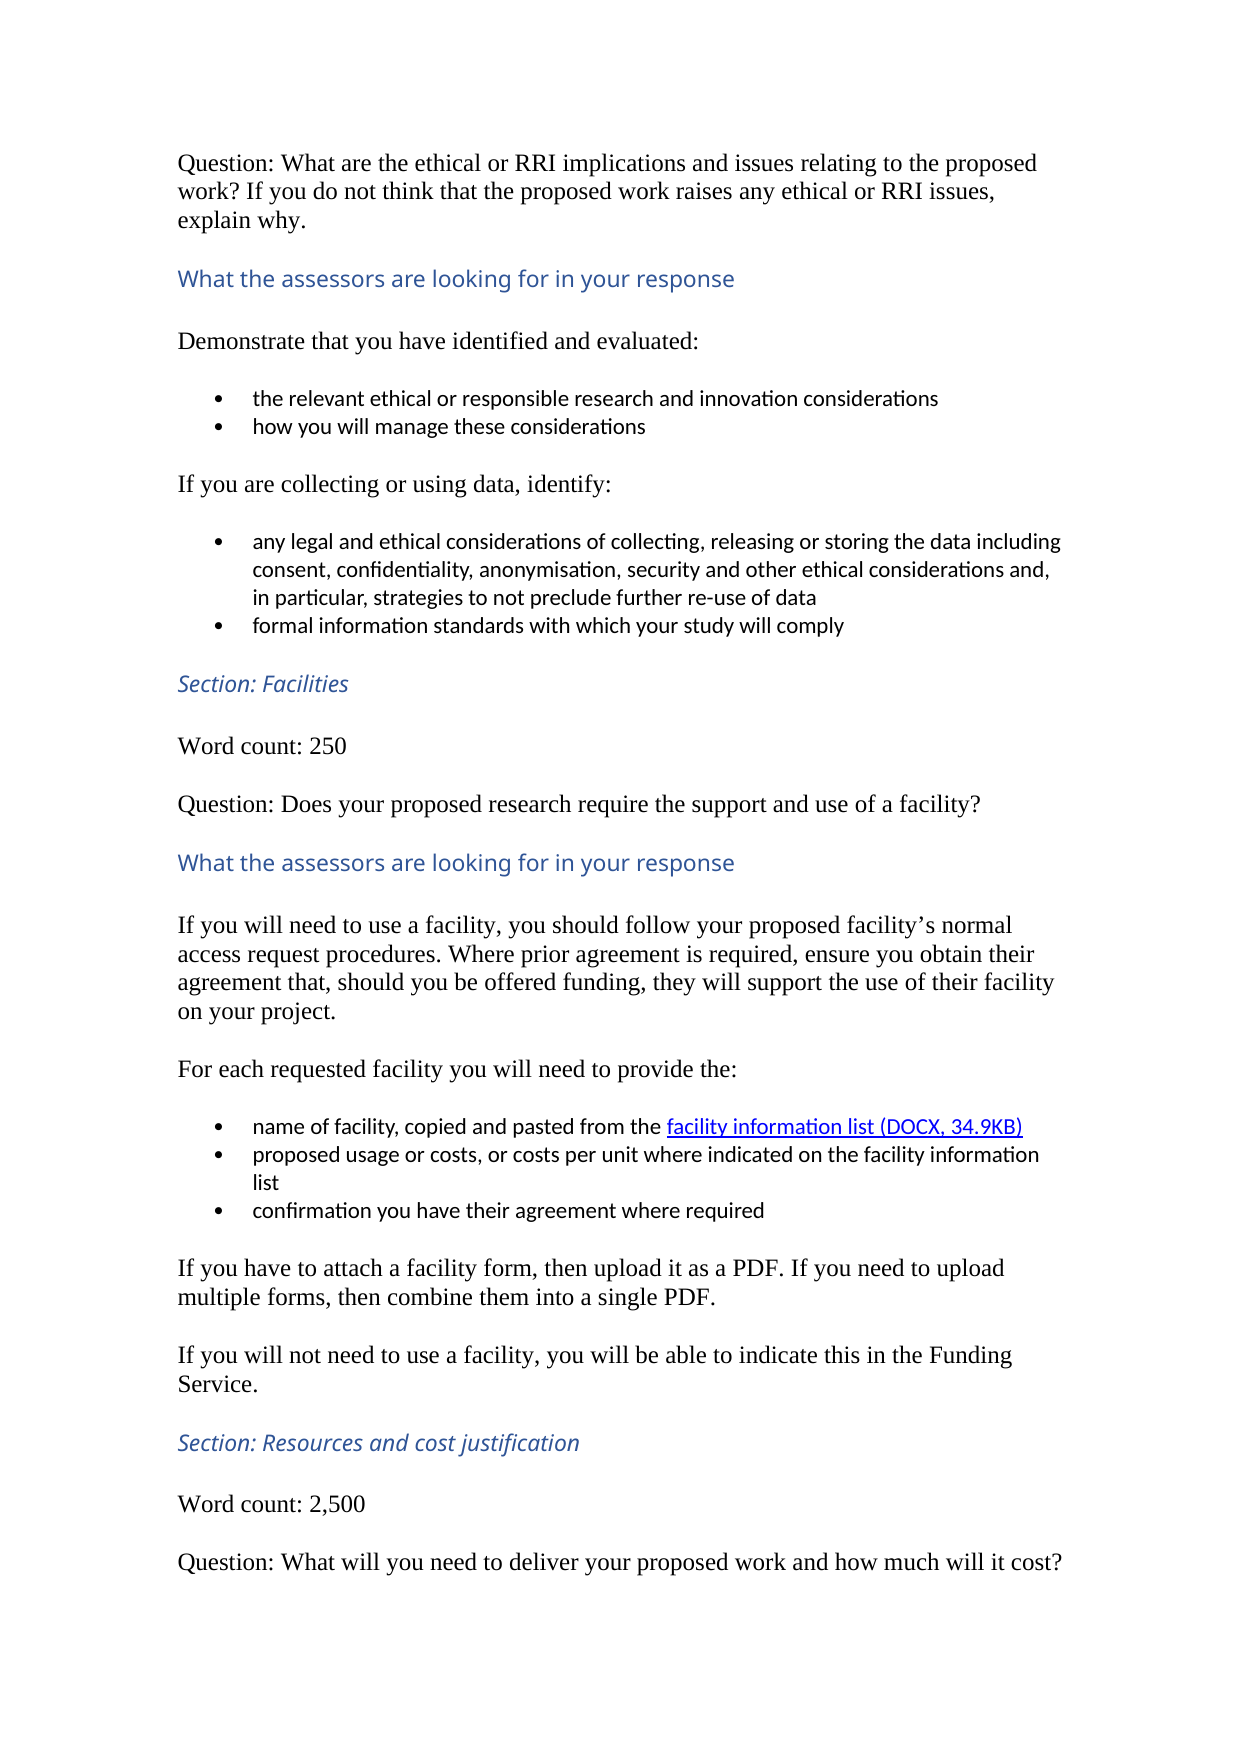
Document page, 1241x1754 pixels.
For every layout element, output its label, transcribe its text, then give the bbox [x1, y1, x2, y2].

text Word count: 250 [177, 731, 1063, 760]
text Word count: 2,500 [177, 1489, 1063, 1518]
text Question: What are the ethical or RRI implications and issues relating to the proposed work? If you do not think that the proposed work raises any ethical or RRI issues, explain why. [177, 148, 1063, 234]
list any legal and ethical considerations of collecting, releasing or storing the data including consent, confidentiality, anonymisation, security and other ethical considerations and, in particular, strategies to not preclude further re-use of data [215, 527, 1063, 611]
subtitle What the assessors are looking for in your response [177, 847, 1063, 878]
list name of facility, copied and pasted from the facility information list (DOCX, 34.9KB) [215, 1112, 1063, 1140]
subtitle Section: Resources and cost justification [177, 1427, 1063, 1458]
text Demonstrate that you have identified and evaluated: [177, 326, 1063, 355]
text Question: Does your proposed research require the support and use of a facility? [177, 789, 1063, 818]
list confirmation you have their agreement where required [215, 1196, 1063, 1224]
subtitle Section: Facilities [177, 668, 1063, 699]
text If you are collecting or using data, identify: [177, 469, 1063, 498]
list formal information standards with which your study will comply [215, 611, 1063, 639]
text If you will not need to use a facility, you will be able to indicate this in the Funding Service. [177, 1340, 1063, 1397]
text Question: What will you need to deliver your proposed work and how much will it cost? [177, 1547, 1063, 1576]
list how you will manage these considerations [215, 412, 1063, 440]
text If you will need to use a facility, you should follow your proposed facility’s normal access request procedures. Where prior agreement is required, ensure you obtain their agreement that, should you be offered funding, they will support the use of their facility on your project. [177, 910, 1063, 1025]
text If you have to attach a facility form, then upload it as a PDF. If you need to upload multiple forms, then combine them into a single PDF. [177, 1253, 1063, 1311]
text For each requested facility you will need to provide the: [177, 1054, 1063, 1083]
subtitle What the assessors are looking for in your response [177, 263, 1063, 294]
list proposed usage or costs, or costs per unit where indicated on the facility information list [215, 1140, 1063, 1196]
list the relevant ethical or responsible research and innovation considerations [215, 384, 1063, 412]
